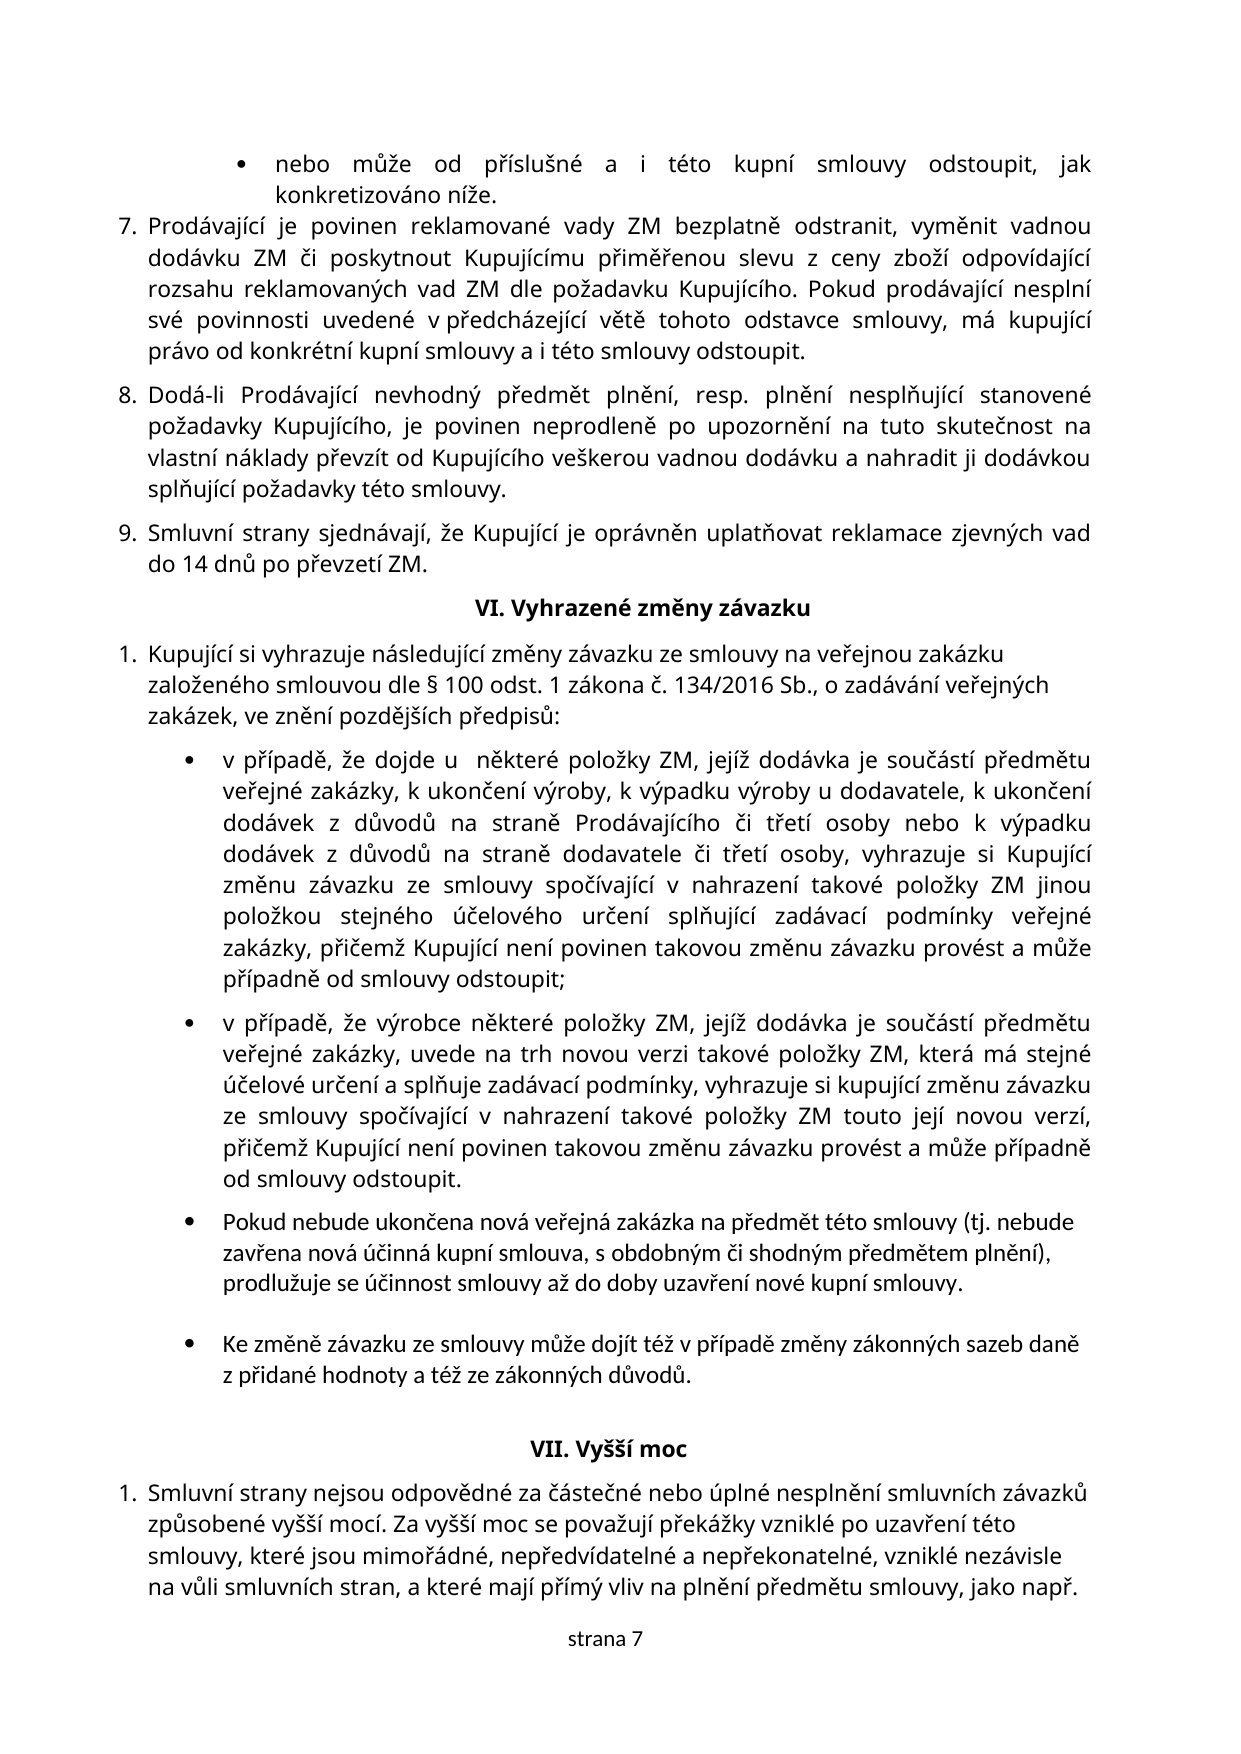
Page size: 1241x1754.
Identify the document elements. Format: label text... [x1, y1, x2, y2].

list Pokud nebude ukončena nová veřejná zakázka na předmět této smlouvy (tj. nebude zavřena nová účinná kupní smlouva, s obdobným či shodným předmětem plnění), prodlužuje se účinnost smlouvy až do doby uzavření nové kupní smlouvy. [185, 1206, 1092, 1298]
list Dodá-li Prodávající nevhodný předmět plnění, resp. plnění nesplňující stanovené požadavky Kupujícího, je povinen neprodleně po upozornění na tuto skutečnost na vlastní náklady převzít od Kupujícího veškerou vadnou dodávku a nahradit ji dodávkou splňující požadavky této smlouvy. [118, 379, 1092, 504]
list Smluvní strany sjednávají, že Kupující je oprávněn uplatňovat reklamace zjevných vad do 14 dnů po převzetí ZM. [118, 516, 1092, 579]
list nebo může od příslušné a i této kupní smlouvy odstoupit, jak konkretizováno níže. [237, 148, 1092, 210]
list Ke změně závazku ze smlouvy může dojít též v případě změny zákonných sazeb daně z přidané hodnoty a též ze zákonných důvodů. [185, 1328, 1092, 1389]
list VI. Vyhrazené změny závazku [193, 591, 1092, 623]
list Kupující si vyhrazuje následující změny závazku ze smlouvy na veřejnou zakázku založeného smlouvou dle § 100 odst. 1 zákona č. 134/2016 Sb., o zadávání veřejných zakázek, ve znění pozdějších předpisů: [118, 638, 1092, 731]
text VII. Vyšší moc [125, 1433, 1092, 1464]
list v případě, že dojde u některé položky ZM, jejíž dodávka je součástí předmětu veřejné zakázky, k ukončení výroby, k výpadku výroby u dodavatele, k ukončení dodávek z důvodů na straně Prodávajícího či třetí osoby nebo k výpadku dodávek z důvodů na straně dodavatele či třetí osoby, vyhrazuje si Kupující změnu závazku ze smlouvy spočívající v nahrazení takové položky ZM jinou položkou stejného účelového určení splňující zadávací podmínky veřejné zakázky, přičemž Kupující není povinen takovou změnu závazku provést a může případně od smlouvy odstoupit; [185, 744, 1092, 994]
list v případě, že výrobce některé položky ZM, jejíž dodávka je součástí předmětu veřejné zakázky, uvede na trh novou verzi takové položky ZM, která má stejné účelové určení a splňuje zadávací podmínky, vyhrazuje si kupující změnu závazku ze smlouvy spočívající v nahrazení takové položky ZM touto její novou verzí, přičemž Kupující není povinen takovou změnu závazku provést a může případně od smlouvy odstoupit. [185, 1006, 1092, 1194]
list Prodávající je povinen reklamované vady ZM bezplatně odstranit, vyměnit vadnou dodávku ZM či poskytnout Kupujícímu přiměřenou slevu z ceny zboží odpovídající rozsahu reklamovaných vad ZM dle požadavku Kupujícího. Pokud prodávající nesplní své povinnosti uvedené v předcházející větě tohoto odstavce smlouvy, má kupující právo od konkrétní kupní smlouvy a i této smlouvy odstoupit. [118, 210, 1092, 366]
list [118, 1477, 1092, 1602]
